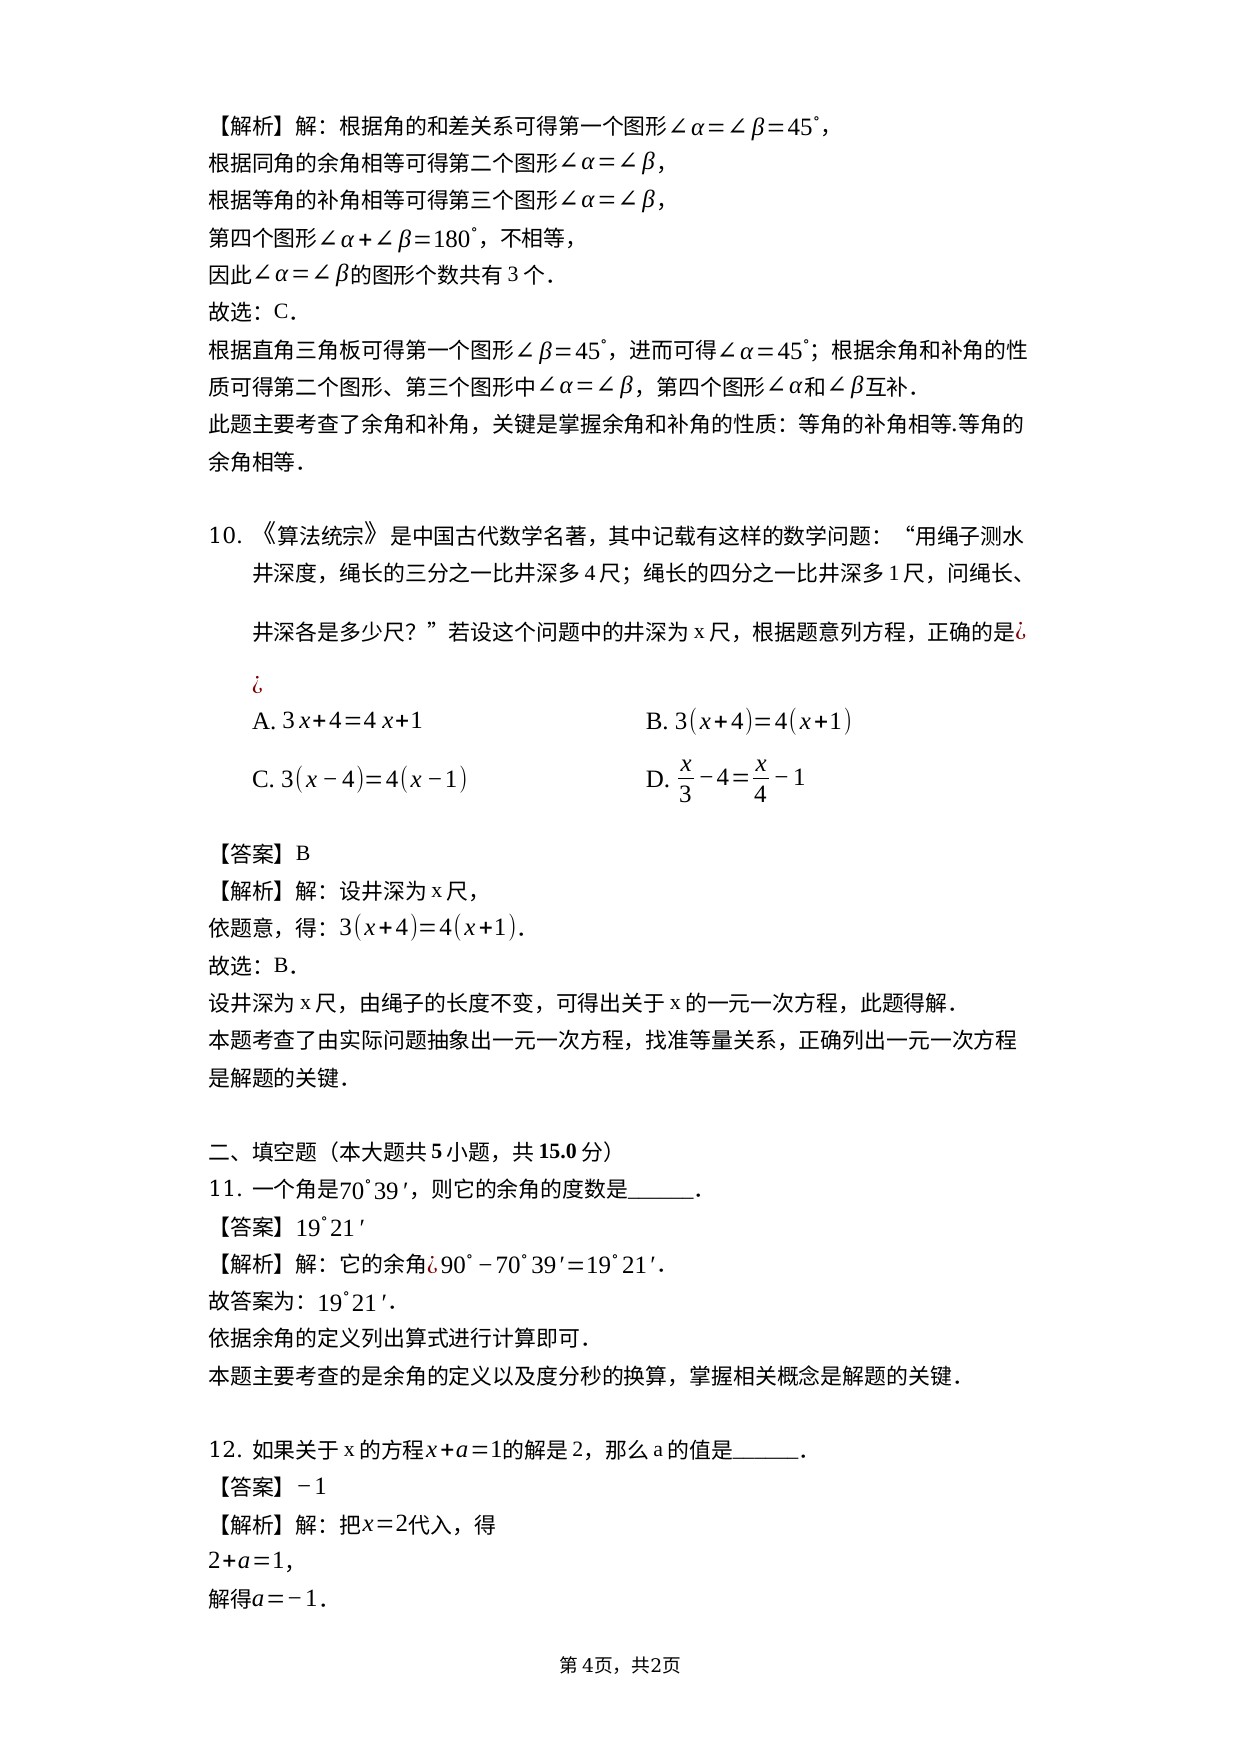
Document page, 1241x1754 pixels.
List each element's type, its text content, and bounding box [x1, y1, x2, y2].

list 二、填空题（本大题共5小题，共15.0分） [208, 1135, 1032, 1167]
list 【答案】 [208, 1209, 1032, 1242]
list 【答案】 [208, 1470, 1032, 1502]
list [208, 1507, 1032, 1614]
list 算法统宗是中国古代数学名著，其中记载有这样的数学问题：“用绳子测水井深度，绳长的三分之一比井深多4尺；绳长的四分之一比井深多1尺，问绳长、井深各是多少尺？”若设这个问题中的井深为x尺，根据题意列方程，正确的是 [208, 519, 1032, 700]
list A. B. C. D. [252, 704, 1032, 811]
list 如果关于x的方程的解是2，那么a的值是______． [208, 1433, 1032, 1465]
list 一个角是，则它的余角的度数是______． [208, 1172, 1032, 1204]
list 【解析】解：它的余角． 故答案为：． 依据余角的定义列出算式进行计算即可． 本题主要考查的是余角的定义以及度分秒的换算，掌握相关概念是解题的关键． [208, 1246, 1032, 1428]
list 【解析】解：设井深为x尺， 依题意，得：． 故选：B． 设井深为x尺，由绳子的长度不变，可得出关于x的一元一次方程，此题得解． 本题考查了由实际问题抽象出一元一次方程，找准等量关系，正确列出一元一次方程是解题的关键． [208, 874, 1032, 1130]
list 【解析】解：根据角的和差关系可得第一个图形， 根据同角的余角相等可得第二个图形， 根据等角的补角相等可得第三个图形， 第四个图形，不相等， 因此的图形个数共有3个． 故选：C． 根据直角三角板可得第一个图形，进而可得；根据余角和补角的性质可得第二个图形、第三个图形中，第四个图形和互补． 此题主要考查了余角和补角，关键是掌握余角和补角的性质：等角的补角相等等角的余角相等． [208, 108, 1032, 514]
list 【答案】B [208, 837, 1032, 869]
